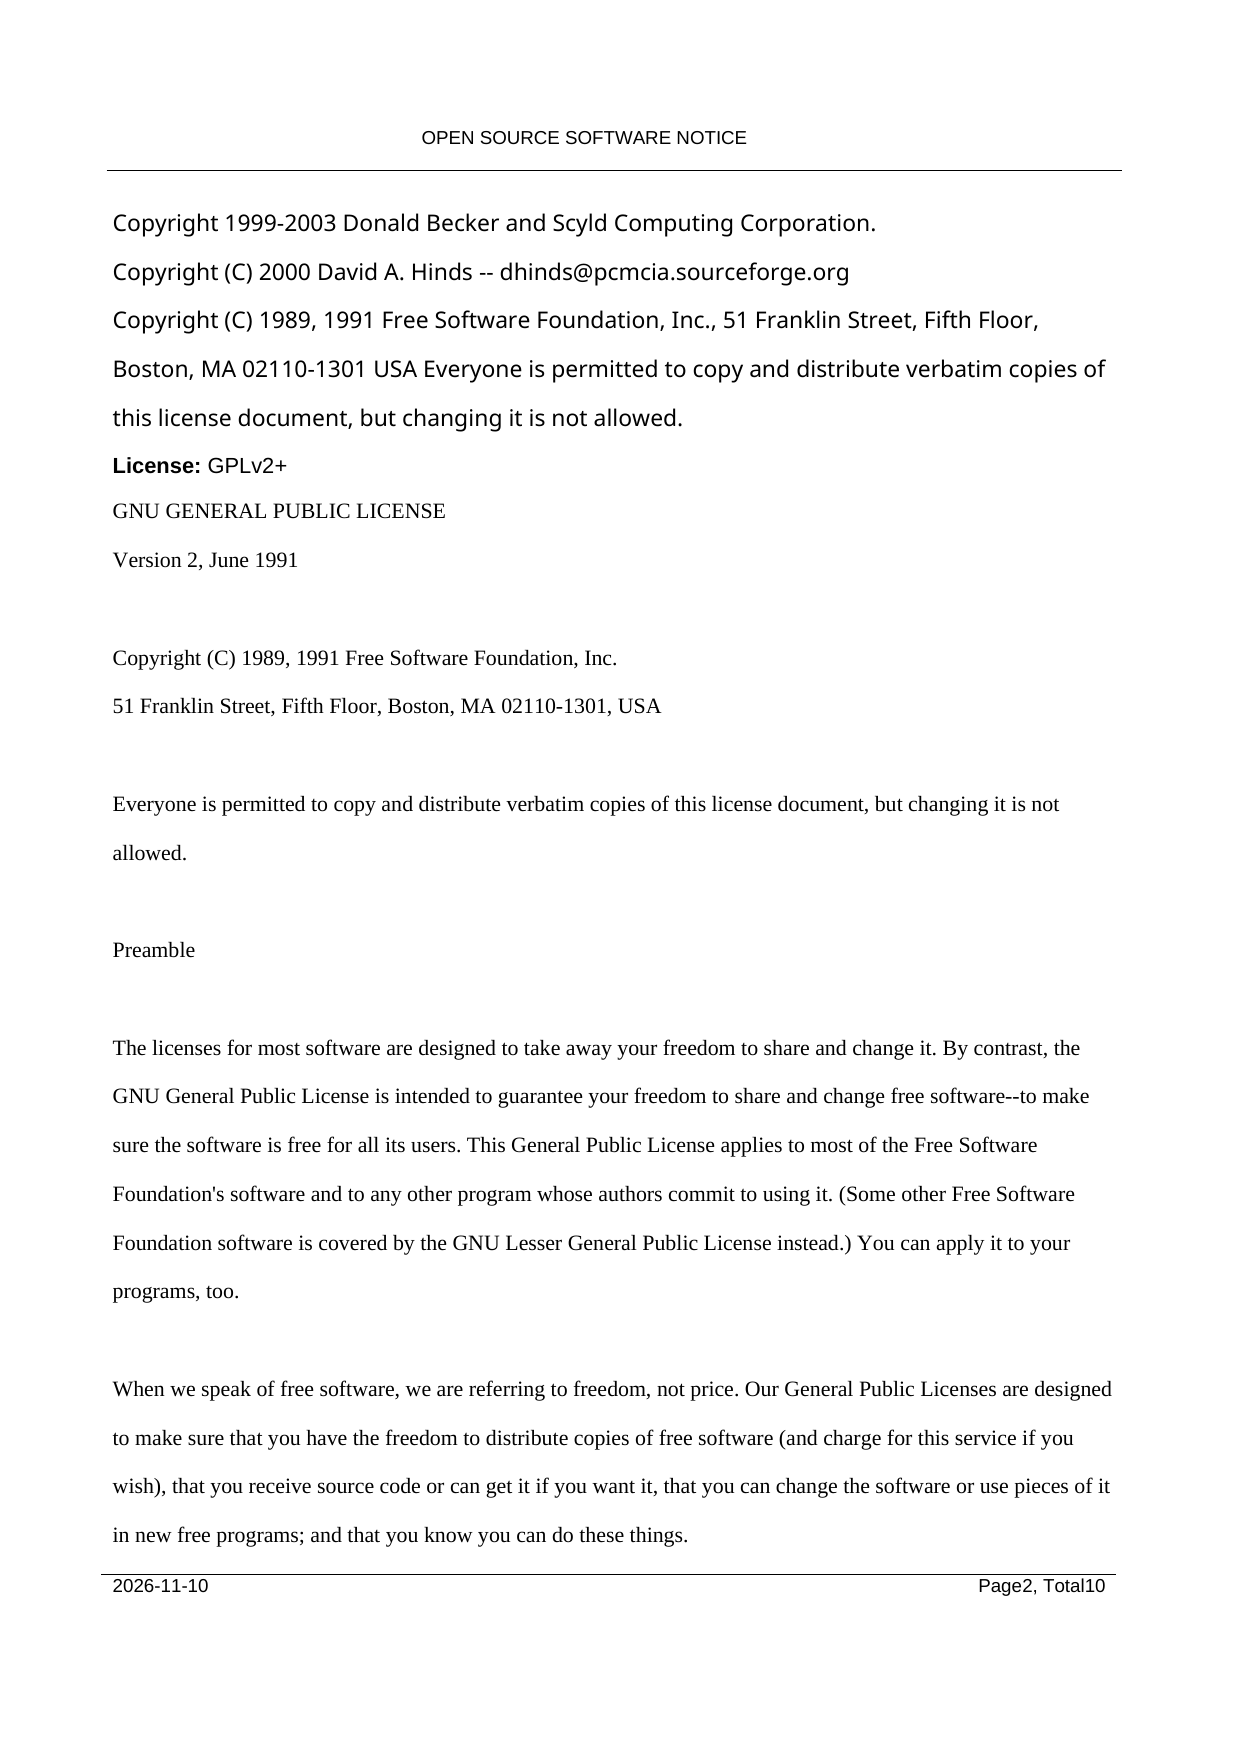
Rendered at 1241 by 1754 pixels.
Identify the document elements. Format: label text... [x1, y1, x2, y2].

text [112, 206, 1128, 434]
text License: GPLv2+ [112, 449, 1128, 482]
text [112, 494, 1128, 1551]
